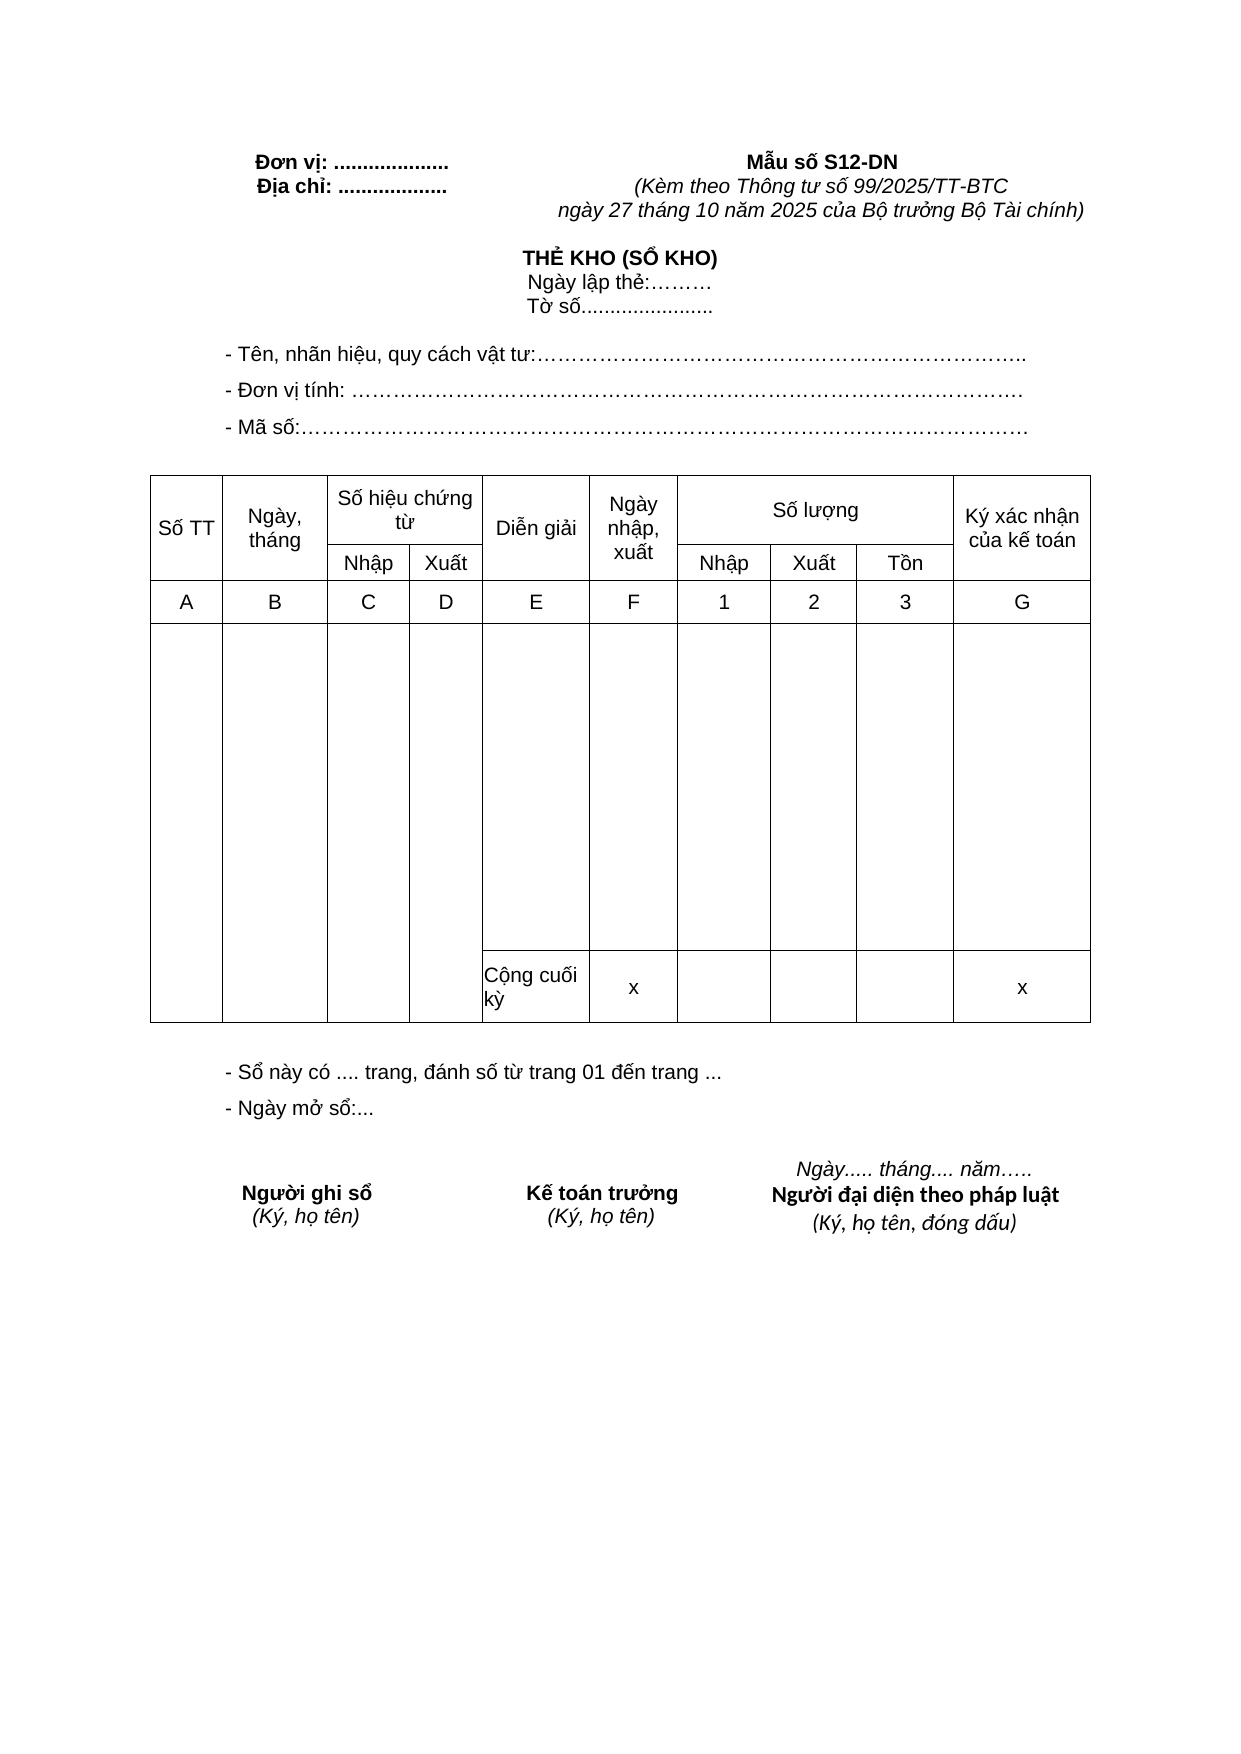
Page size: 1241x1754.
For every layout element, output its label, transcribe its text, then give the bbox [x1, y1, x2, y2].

table_cell 2 [771, 581, 856, 622]
table_cell Nhập [328, 545, 409, 580]
text - Tên, nhãn hiệu, quy cách vật tư:…………………………………………………………….. [150, 342, 1090, 366]
table_cell [151, 950, 222, 1022]
table_header Đơn vị: .................... Địa chỉ: ................... [150, 150, 554, 222]
table_header Ký xác nhận của kế toán [954, 476, 1090, 580]
table_cell [771, 951, 856, 1022]
table_cell [678, 951, 770, 1022]
table_cell [678, 624, 770, 950]
table_cell [410, 950, 482, 1022]
table_cell [410, 624, 482, 950]
text - Ngày mở sổ:... [150, 1096, 1090, 1120]
table_cell [483, 624, 589, 950]
table_cell G [954, 581, 1090, 622]
text - Mã số:…………………………………………………………………………………………… [150, 414, 1090, 438]
table_cell [223, 950, 327, 1022]
table_cell Tồn [857, 545, 953, 580]
text - Đơn vị tính: ……………………………………………………………………………………. [150, 378, 1090, 402]
table_cell F [590, 581, 677, 622]
table_header Ngày..... tháng.... năm….. Người đại diện theo pháp luật (Ký, họ tên, đóng dấu) [741, 1156, 1090, 1236]
table_cell [857, 624, 953, 950]
table_header Diễn giải [483, 476, 589, 580]
table_header Số lượng [678, 476, 953, 544]
table_cell [223, 624, 327, 950]
table_cell C [328, 581, 409, 622]
table_header Người ghi sổ (Ký, họ tên) [150, 1156, 463, 1236]
text Tờ số....................... [150, 294, 1090, 318]
table_cell Xuất [771, 545, 856, 580]
table_cell [328, 624, 409, 950]
table_cell Xuất [410, 545, 482, 580]
table_cell 1 [678, 581, 770, 622]
text Ngày lập thẻ:……… [150, 270, 1090, 294]
table_cell x [590, 951, 677, 1022]
text THẺ KHO (SỔ KHO) [150, 246, 1090, 270]
table_cell [590, 624, 677, 950]
table_header Ngày, tháng [223, 476, 327, 580]
table_cell D [410, 581, 482, 622]
table_header Kế toán trưởng (Ký, họ tên) [464, 1156, 741, 1236]
table_cell [151, 624, 222, 950]
text - Sổ này có .... trang, đánh số từ trang 01 đến trang ... [150, 1059, 1090, 1083]
table_cell Cộng cuối kỳ [483, 951, 589, 1022]
table_cell x [954, 951, 1090, 1022]
table_cell Nhập [678, 545, 770, 580]
table_header Số TT [151, 476, 222, 580]
table_header Ngày nhập, xuất [590, 476, 677, 580]
table_cell E [483, 581, 589, 622]
table_cell [857, 951, 953, 1022]
table_header Mẫu số S12-DN (Kèm theo Thông tư số 99/2025/TT-BTC ngày 27 tháng 10 năm 2025 của Bộ trưởng Bộ Tài chính) [554, 150, 1090, 222]
table_header Số hiệu chứng từ [328, 476, 482, 544]
table_cell [954, 624, 1090, 950]
table_cell [771, 624, 856, 950]
table_cell B [223, 581, 327, 622]
table_cell [328, 950, 409, 1022]
table_cell 3 [857, 581, 953, 622]
table_cell A [151, 581, 222, 622]
